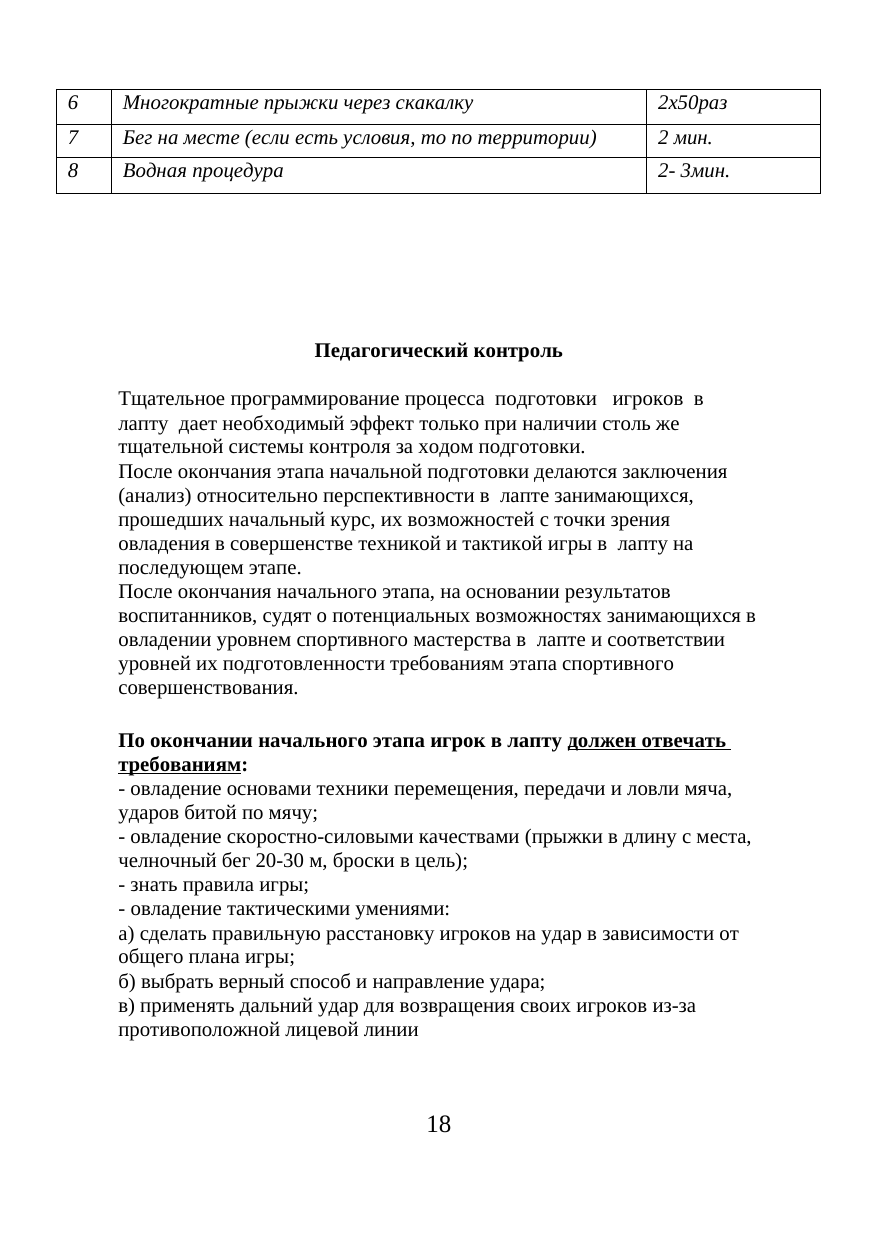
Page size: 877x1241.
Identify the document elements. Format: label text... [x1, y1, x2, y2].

table_cell 8 [57, 158, 111, 193]
text в) применять дальний удар для возвращения своих игроков из-за противоположной лицевой линии [118, 993, 759, 1041]
text После окончания этапа начальной подготовки делаются заключения (анализ) относительно перспективности в лапте занимающихся, прошедших начальный курс, их возможностей с точки зрения овладения в совершенстве техникой и тактикой игры в лапту на последующем этапе. [118, 458, 759, 579]
table_cell 7 [57, 125, 111, 157]
text - овладение основами техники перемещения, передачи и ловли мяча, ударов битой по мячу; [118, 776, 759, 824]
table_cell 6 [57, 90, 111, 124]
text а) сделать правильную расстановку игроков на удар в зависимости от общего плана игры; [118, 920, 759, 968]
text б) выбрать верный способ и направление удара; [118, 968, 759, 993]
table_cell 2- 3мин. [647, 158, 820, 193]
table_cell Водная процедура [112, 158, 646, 193]
table_cell Бег на месте (если есть условия, то по территории) [112, 125, 646, 157]
text - овладение тактическими умениями: [118, 896, 759, 920]
text - овладение скоростно-силовыми качествами (прыжки в длину с места, челночный бег 20-30 м, броски в цель); [118, 824, 759, 872]
table_cell 2 мин. [647, 125, 820, 157]
text После окончания начального этапа, на основании результатов воспитанников, судят о потенциальных возможностях занимающихся в овладении уровнем спортивного мастерства в лапте и соответствии уровней их подготовленности требованиям этапа спортивного совершенствования. [118, 579, 759, 699]
table_cell Многократные прыжки через скакалку [112, 90, 646, 124]
text Педагогический контроль [118, 338, 759, 362]
text По окончании начального этапа игрок в лапту должен отвечать требованиям: [118, 728, 759, 776]
text - знать правила игры; [118, 872, 759, 896]
table_cell 2х50раз [647, 90, 820, 124]
text Тщательное программирование процесса подготовки игроков в лапту дает необходимый эффект только при наличии столь же тщательной системы контроля за ходом подготовки. [118, 386, 759, 458]
